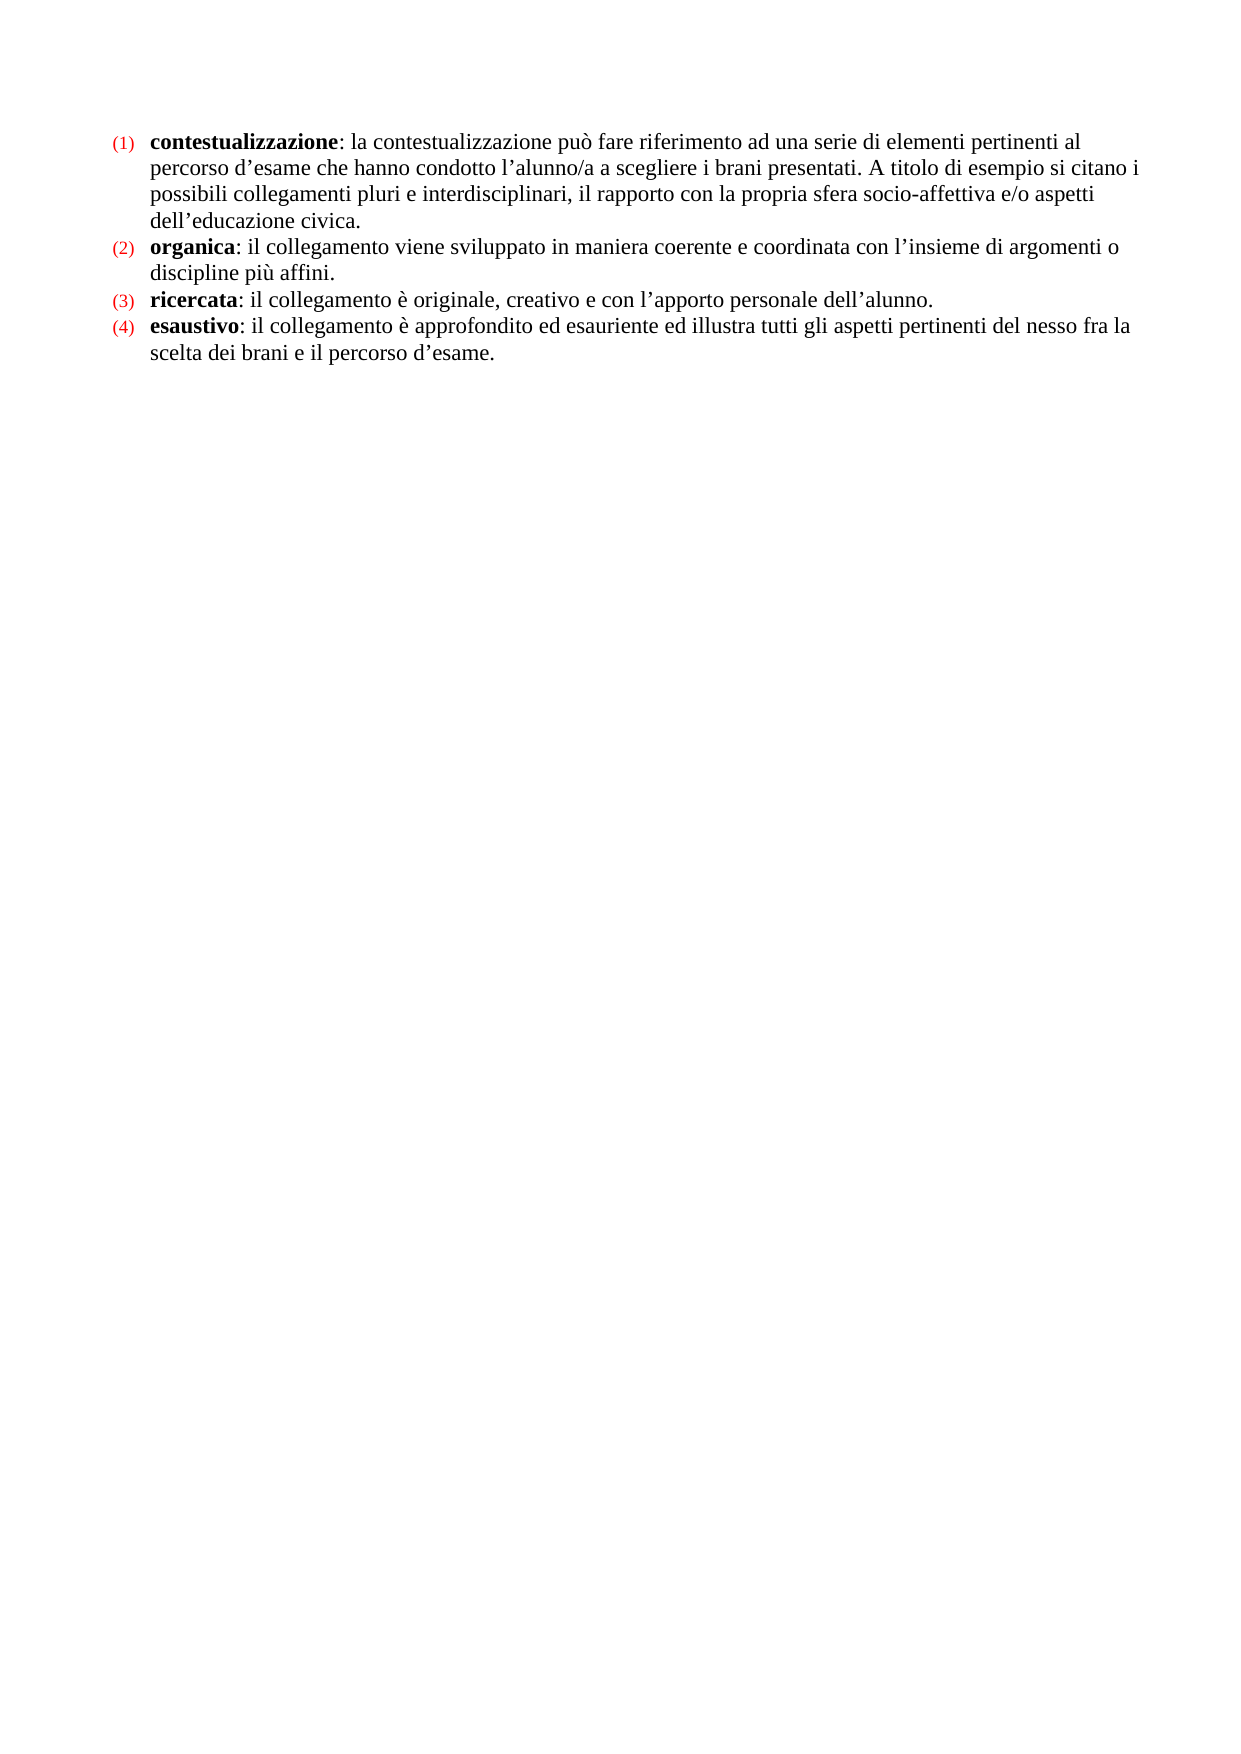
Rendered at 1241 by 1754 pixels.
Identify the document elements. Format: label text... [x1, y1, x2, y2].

list ricercata: il collegamento è originale, creativo e con l’apporto personale dell’alunno. [112, 286, 1165, 312]
list contestualizzazione: la contestualizzazione può fare riferimento ad una serie di elementi pertinenti al percorso d’esame che hanno condotto l’alunno/a a scegliere i brani presentati. A titolo di esempio si citano i possibili collegamenti pluri e interdisciplinari, il rapporto con la propria sfera socio-affettiva e/o aspetti dell’educazione civica. [112, 128, 1165, 233]
list organica: il collegamento viene sviluppato in maniera coerente e coordinata con l’insieme di argomenti o discipline più affini. [112, 233, 1165, 286]
list esaustivo: il collegamento è approfondito ed esauriente ed illustra tutti gli aspetti pertinenti del nesso fra la scelta dei brani e il percorso d’esame. [112, 312, 1165, 365]
